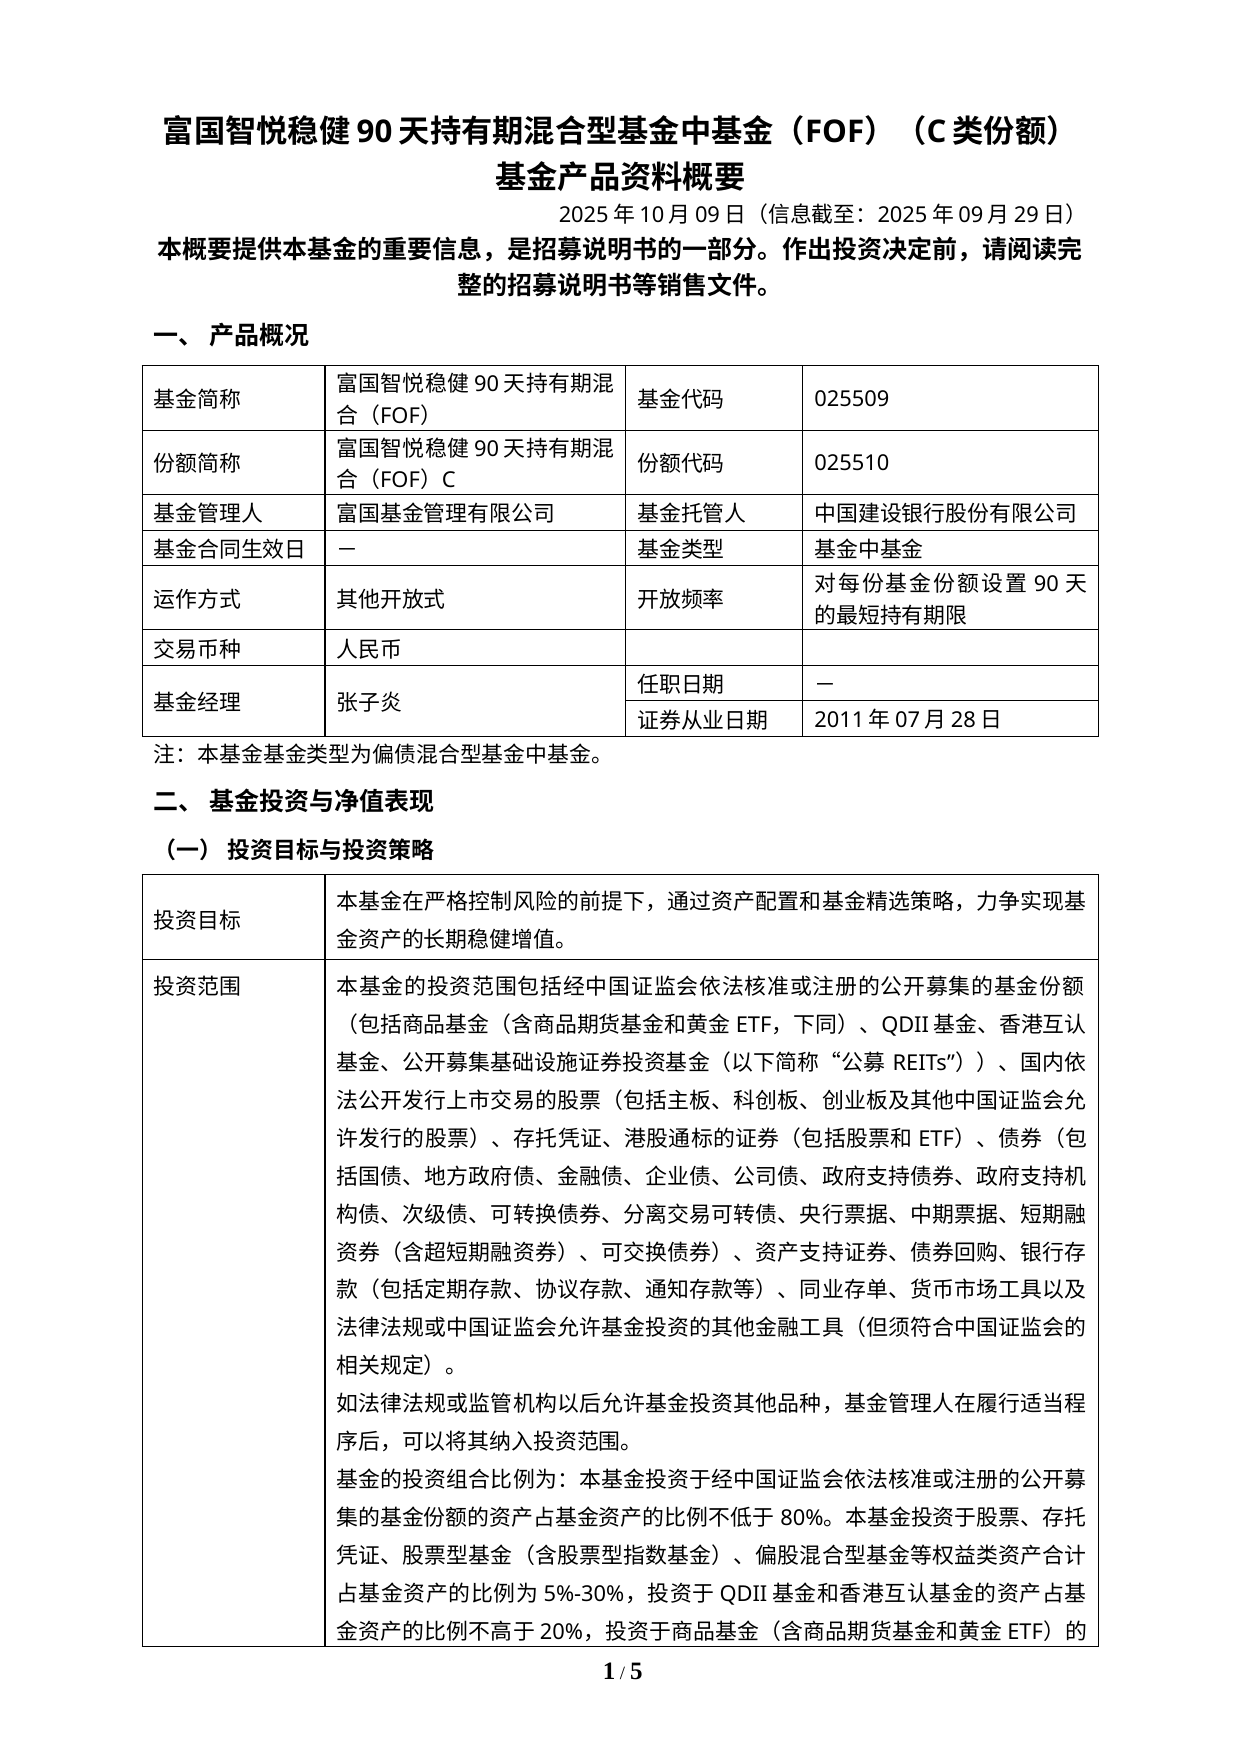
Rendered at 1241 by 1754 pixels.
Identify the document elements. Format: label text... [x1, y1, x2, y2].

table_cell 025510 [803, 431, 1098, 494]
table_cell 人民币 [326, 630, 625, 665]
text 2025年10月09日（信息截至：2025年09月29日） [153, 197, 1087, 229]
table_cell 其他开放式 [326, 566, 625, 629]
table_cell 富国智悦稳健90天持有期混合（FOF）C [326, 431, 625, 494]
table_cell 基金经理 [143, 666, 324, 736]
table_cell [803, 630, 1098, 665]
table_cell 开放频率 [626, 566, 802, 629]
text 富国智悦稳健90天持有期混合型基金中基金（FOF）（C类份额）基金产品资料概要 [153, 107, 1087, 197]
table_cell 基金中基金 [803, 531, 1098, 565]
table_header 富国智悦稳健90天持有期混合（FOF） [326, 366, 625, 429]
table_cell 基金类型 [626, 531, 802, 565]
table_cell 基金托管人 [626, 495, 802, 529]
table_cell － [803, 666, 1098, 700]
table_cell 证券从业日期 [626, 701, 802, 736]
table_cell 交易币种 [143, 630, 324, 665]
table_cell 张子炎 [326, 666, 625, 736]
table_cell 投资范围 [143, 960, 324, 1646]
table_cell 运作方式 [143, 566, 324, 629]
table_cell 富国基金管理有限公司 [326, 495, 625, 529]
table_cell － [326, 531, 625, 565]
table_header 本基金在严格控制风险的前提下，通过资产配置和基金精选策略，力争实现基金资产的长期稳健增值。 [326, 875, 1098, 959]
text 本概要提供本基金的重要信息，是招募说明书的一部分。作出投资决定前，请阅读完整的招募说明书等销售文件。 [153, 229, 1087, 302]
table_cell 基金管理人 [143, 495, 324, 529]
subtitle 投资目标与投资策略 [153, 832, 1087, 865]
table_cell 基金合同生效日 [143, 531, 324, 565]
subtitle 基金投资与净值表现 [153, 782, 1087, 818]
table_header 投资目标 [143, 875, 324, 959]
table_header 025509 [803, 366, 1098, 429]
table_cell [326, 960, 1098, 1646]
subtitle 产品概况 [153, 315, 1087, 351]
table_header 基金简称 [143, 366, 324, 429]
table_header 基金代码 [626, 366, 802, 429]
table_cell 2011年07月28日 [803, 701, 1098, 736]
table_cell 任职日期 [626, 666, 802, 700]
text 注：本基金基金类型为偏债混合型基金中基金。 [153, 737, 1087, 768]
table_cell 份额简称 [143, 431, 324, 494]
table_cell 对每份基金份额设置90天的最短持有期限 [803, 566, 1098, 629]
table_cell [626, 630, 802, 665]
table_cell 份额代码 [626, 431, 802, 494]
table_cell 中国建设银行股份有限公司 [803, 495, 1098, 529]
